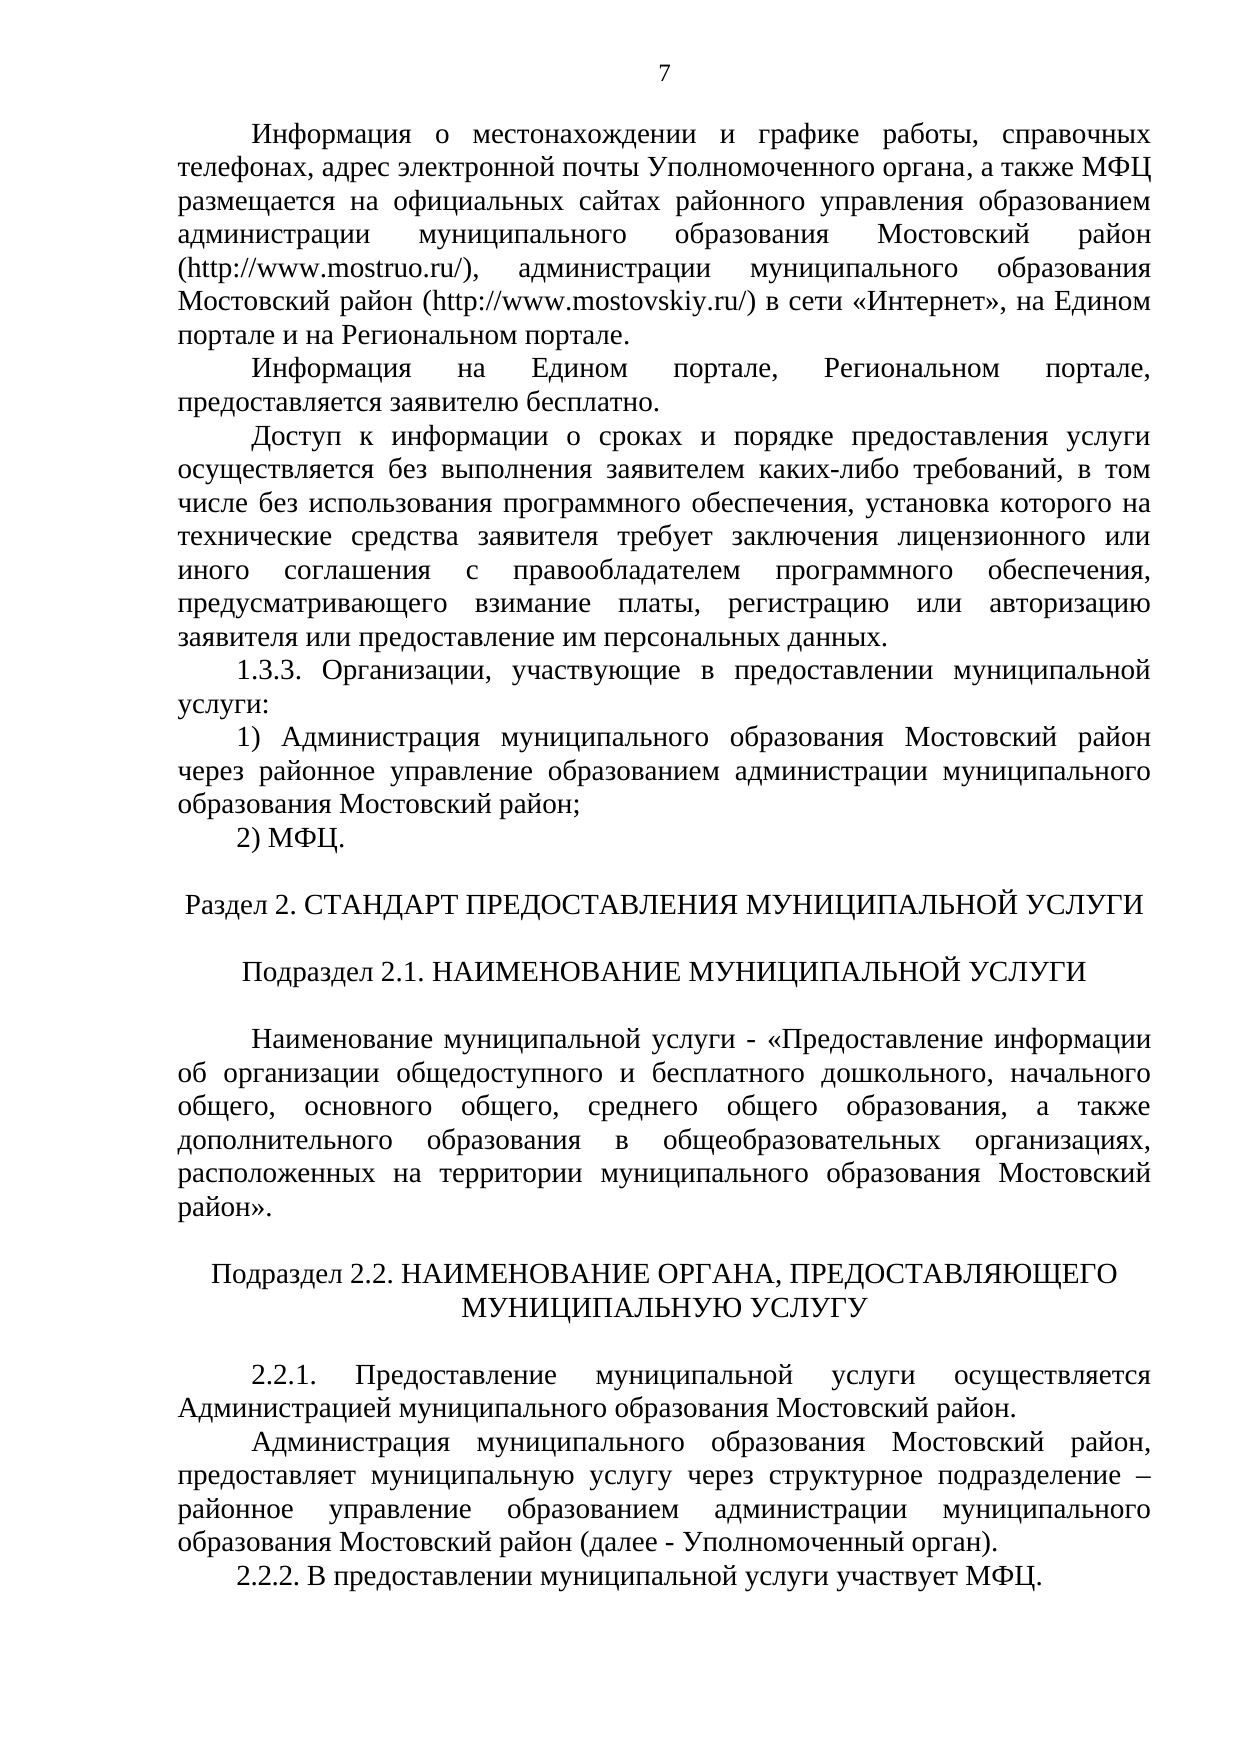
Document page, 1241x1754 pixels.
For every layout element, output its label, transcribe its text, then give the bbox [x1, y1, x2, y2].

text 1) Администрация муниципального образования Мостовский район через районное управление образованием администрации муниципального образования Мостовский район; [177, 719, 1152, 820]
text 2.2.2. В предоставлении муниципальной услуги участвует МФЦ. [177, 1558, 1152, 1592]
text Наименование муниципальной услуги - «Предоставление информации об организации общедоступного и бесплатного дошкольного, начального общего, основного общего, среднего общего образования, а также дополнительного образования в общеобразовательных организациях, расположенных на территории муниципального образования Мостовский район». [177, 1021, 1152, 1223]
text 1.3.3. Организации, участвующие в предоставлении муниципальной услуги: [177, 652, 1152, 719]
text 2.2.1. Предоставление муниципальной услуги осуществляется Администрацией муниципального образования Мостовский район. [177, 1357, 1152, 1424]
text Подраздел 2.1. НАИМЕНОВАНИЕ МУНИЦИПАЛЬНОЙ УСЛУГИ [177, 954, 1152, 988]
text Раздел 2. СТАНДАРТ ПРЕДОСТАВЛЕНИЯ МУНИЦИПАЛЬНОЙ УСЛУГИ [177, 887, 1152, 921]
text Администрация муниципального образования Мостовский район, предоставляет муниципальную услугу через структурное подразделение – районное управление образованием администрации муниципального образования Мостовский район (далее - Уполномоченный орган). [177, 1424, 1152, 1558]
text 2) МФЦ. [177, 820, 1152, 854]
text Доступ к информации о сроках и порядке предоставления услуги осуществляется без выполнения заявителем каких-либо требований, в том числе без использования программного обеспечения, установка которого на технические средства заявителя требует заключения лицензионного или иного соглашения с правообладателем программного обеспечения, предусматривающего взимание платы, регистрацию или авторизацию заявителя или предоставление им персональных данных. [177, 418, 1152, 652]
text Информация о местонахождении и графике работы, справочных телефонах, адрес электронной почты Уполномоченного органа, а также МФЦ размещается на официальных сайтах районного управления образованием администрации муниципального образования Мостовский район (http://www.mostruo.ru/), администрации муниципального образования Мостовский район (http://www.mostovskiy.ru/) в сети «Интернет», на Едином портале и на Региональном портале. [177, 116, 1152, 351]
text Информация на Едином портале, Региональном портале, предоставляется заявителю бесплатно. [177, 351, 1152, 418]
text Подраздел 2.2. НАИМЕНОВАНИЕ ОРГАНА, ПРЕДОСТАВЛЯЮЩЕГО МУНИЦИПАЛЬНУЮ УСЛУГУ [177, 1256, 1152, 1323]
